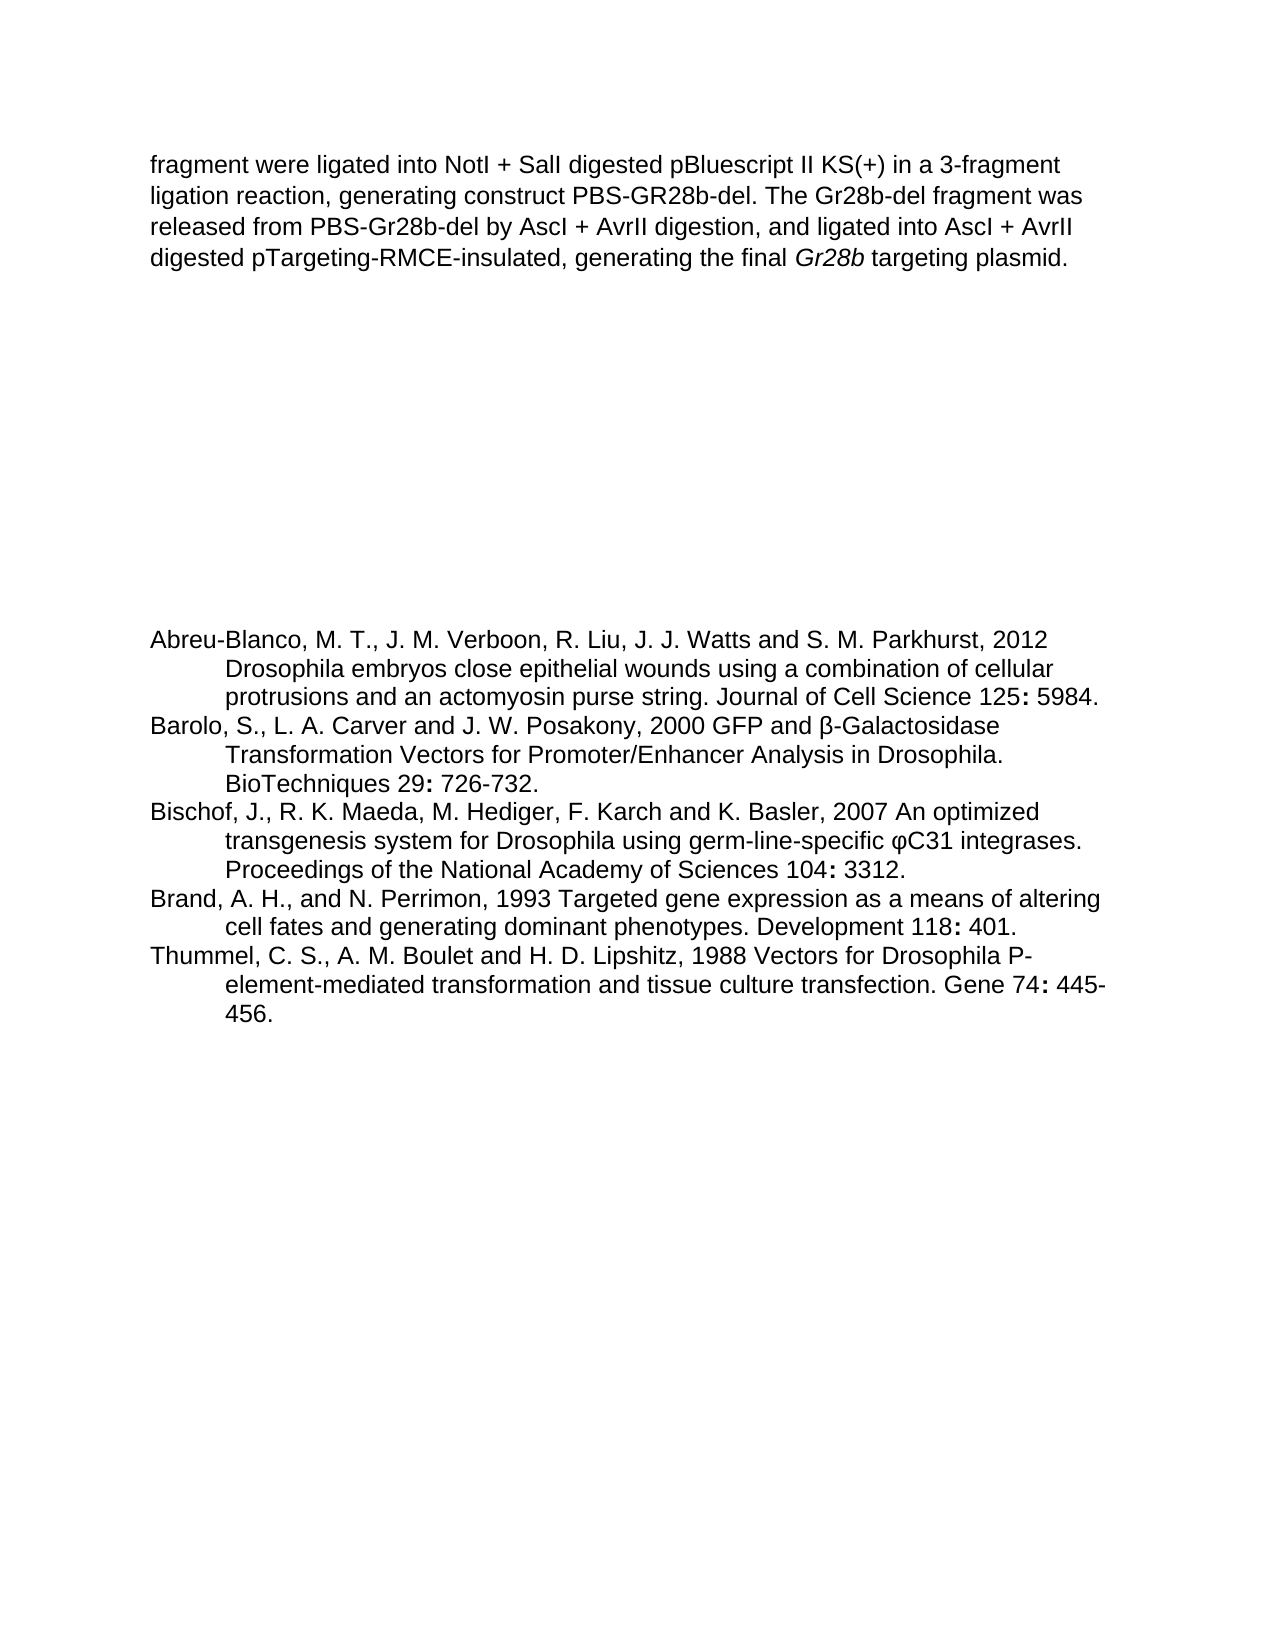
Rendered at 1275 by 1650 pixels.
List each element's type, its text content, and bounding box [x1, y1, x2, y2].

text Barolo, S., L. A. Carver and J. W. Posakony, 2000 GFP and β-Galactosidase Transformation Vectors for Promoter/Enhancer Analysis in Drosophila. BioTechniques 29: 726-732. [150, 711, 1125, 797]
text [150, 150, 1125, 272]
text Thummel, C. S., A. M. Boulet and H. D. Lipshitz, 1988 Vectors for Drosophila P-element-mediated transformation and tissue culture transfection. Gene 74: 445-456. [150, 941, 1125, 1027]
text Brand, A. H., and N. Perrimon, 1993 Targeted gene expression as a means of altering cell fates and generating dominant phenotypes. Development 118: 401. [150, 883, 1125, 941]
text Bischof, J., R. K. Maeda, M. Hediger, F. Karch and K. Basler, 2007 An optimized transgenesis system for Drosophila using germ-line-specific φC31 integrases. Proceedings of the National Academy of Sciences 104: 3312. [150, 797, 1125, 883]
text Abreu-Blanco, M. T., J. M. Verboon, R. Liu, J. J. Watts and S. M. Parkhurst, 2012 Drosophila embryos close epithelial wounds using a combination of cellular protrusions and an actomyosin purse string. Journal of Cell Science 125: 5984. [150, 625, 1125, 711]
